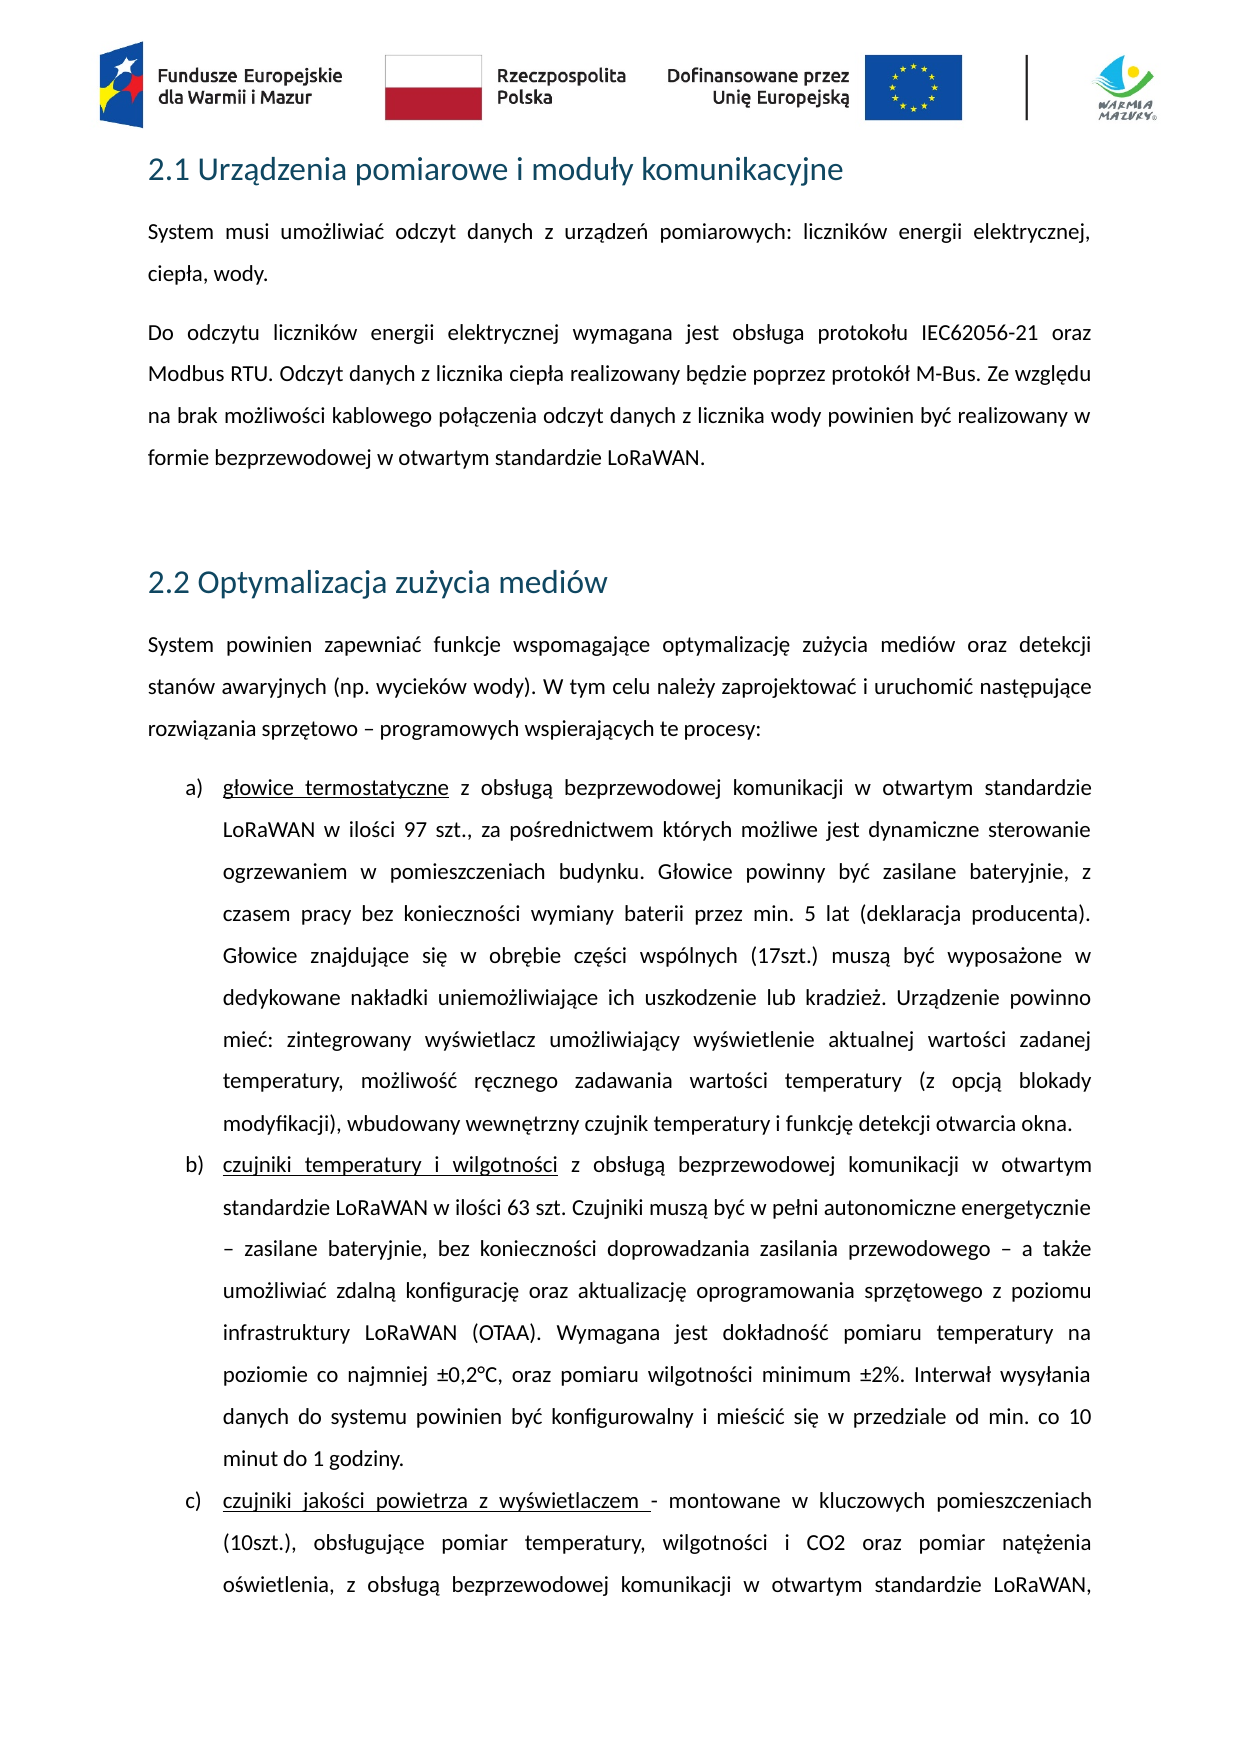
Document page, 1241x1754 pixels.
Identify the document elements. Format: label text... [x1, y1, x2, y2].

text System musi umożliwiać odczyt danych z urządzeń pomiarowych: liczników energii elektrycznej, ciepła, wody. [148, 217, 1093, 287]
subtitle 2.1 Urządzenia pomiarowe i moduły komunikacyjne [148, 148, 1093, 188]
subtitle 2.2 Optymalizacja zużycia mediów [148, 561, 1093, 602]
text System powinien zapewniać funkcje wspomagające optymalizację zużycia mediów oraz detekcji stanów awaryjnych (np. wycieków wody). W tym celu należy zaprojektować i uruchomić następujące rozwiązania sprzętowo – programowych wspierających te procesy: [148, 630, 1093, 742]
list głowice termostatyczne z obsługą bezprzewodowej komunikacji w otwartym standardzie LoRaWAN w ilości 97 szt., za pośrednictwem których możliwe jest dynamiczne sterowanie ogrzewaniem w pomieszczeniach budynku. Głowice powinny być zasilane bateryjnie, z czasem pracy bez konieczności wymiany baterii przez min. 5 lat (deklaracja producenta). Głowice znajdujące się w obrębie części wspólnych (17szt.) muszą być wyposażone w dedykowane nakładki uniemożliwiające ich uszkodzenie lub kradzież. Urządzenie powinno mieć: zintegrowany wyświetlacz umożliwiający wyświetlenie aktualnej wartości zadanej temperatury, możliwość ręcznego zadawania wartości temperatury (z opcją blokady modyfikacji), wbudowany wewnętrzny czujnik temperatury i funkcję detekcji otwarcia okna. [185, 773, 1093, 1137]
list czujniki temperatury i wilgotności z obsługą bezprzewodowej komunikacji w otwartym standardzie LoRaWAN w ilości 63 szt. Czujniki muszą być w pełni autonomiczne energetycznie – zasilane bateryjnie, bez konieczności doprowadzania zasilania przewodowego – a także umożliwiać zdalną konfigurację oraz aktualizację oprogramowania sprzętowego z poziomu infrastruktury LoRaWAN (OTAA). Wymagana jest dokładność pomiaru temperatury na poziomie co najmniej ±0,2°C, oraz pomiaru wilgotności minimum ±2%. Interwał wysyłania danych do systemu powinien być konfigurowalny i mieścić się w przedziale od min. co 10 minut do 1 godziny. [185, 1151, 1093, 1472]
text Do odczytu liczników energii elektrycznej wymagana jest obsługa protokołu IEC62056-21 oraz Modbus RTU. Odczyt danych z licznika ciepła realizowany będzie poprzez protokół M-Bus. Ze względu na brak możliwości kablowego połączenia odczyt danych z licznika wody powinien być realizowany w formie bezprzewodowej w otwartym standardzie LoRaWAN. [148, 318, 1093, 472]
picture [79, 19, 1178, 149]
